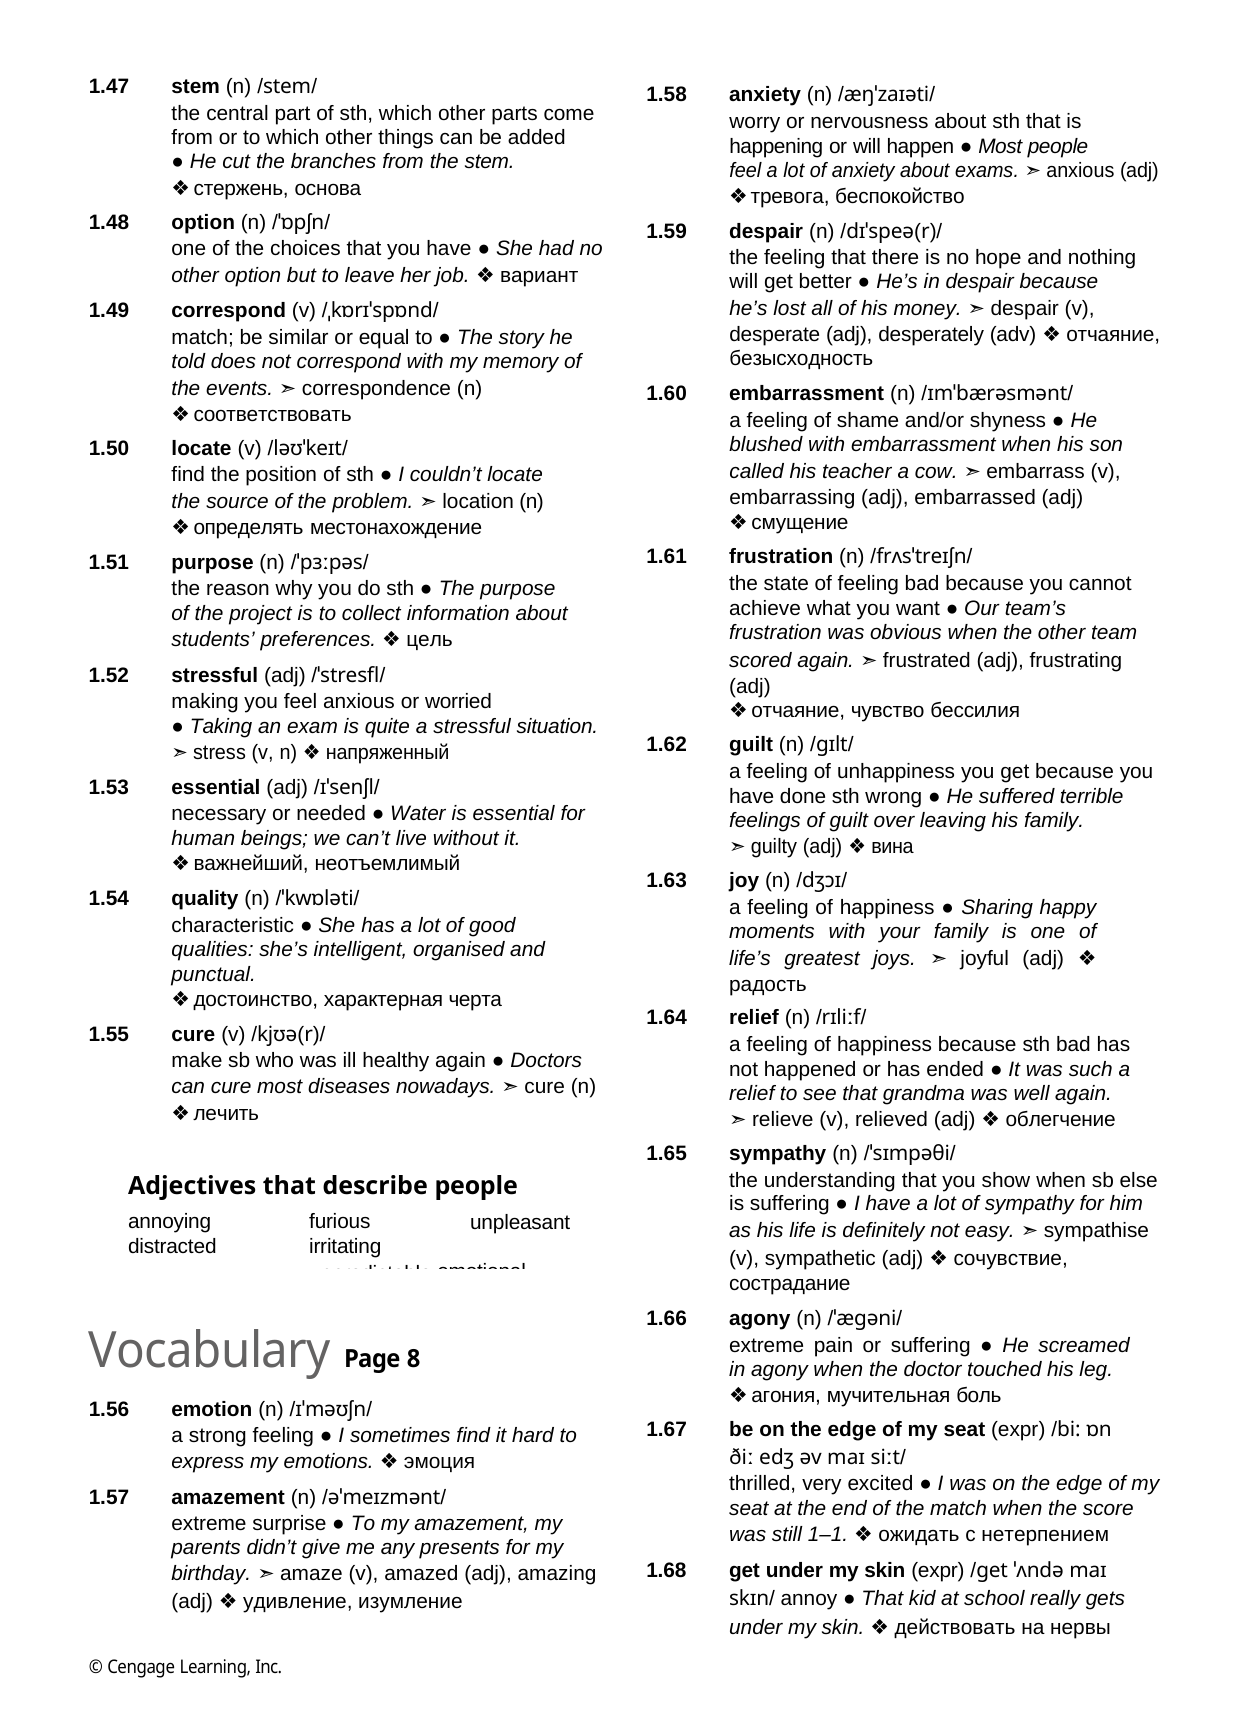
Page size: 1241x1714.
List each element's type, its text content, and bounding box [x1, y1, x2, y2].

list отчаяние, чувство бессилия [729, 698, 1240, 722]
list лечить [171, 1100, 603, 1125]
list emotion (n) /ɪˈməʊʃn/ [88, 1394, 603, 1422]
list locate (v) /ləʊˈkeɪt/ [88, 433, 603, 462]
list stem (n) /stem/ [88, 71, 603, 99]
list essential (adj) /ɪˈsenʃl/ [88, 772, 603, 800]
text the central part of sth, which other parts come from or to which other things can be added [171, 100, 603, 149]
list get under my skin (expr) /get ˈʌndə maɪ skɪn/ annoy ● That kid at school really gets under my skin. ❖ действовать на нервы [646, 1555, 1150, 1640]
list достоинство, характерная черта [171, 986, 603, 1012]
text extreme surprise ● To my amazement, my parents didn’t give me any presents for my birthday. ➣ amaze (v), amazed (adj), amazing (adj) ❖ удивление, изумление [171, 1512, 603, 1614]
text extreme pain or suffering ● He screamed in agony when the doctor touched his leg. [729, 1332, 1130, 1381]
list важнейший, неотъемлимый [171, 850, 603, 876]
list amazement (n) /əˈmeɪzmənt/ [88, 1482, 603, 1511]
list agony (n) /ˈæɡəni/ [646, 1303, 1240, 1331]
text thrilled, very excited ● I was on the edge of my seat at the end of the match when the score was still 1–1. ❖ ожидать с нетерпением [729, 1471, 1163, 1548]
text feel a lot of anxiety about exams. ➣ anxious (adj) [729, 158, 1240, 183]
list option (n) /ˈɒpʃn/ [88, 207, 603, 236]
text a feeling of shame and/or shyness ● He blushed with embarrassment when his son called his teacher a cow. ➣ embarrass (v), embarrassing (adj), embarrassed (adj) [729, 408, 1136, 508]
text безысходность [729, 346, 1240, 370]
list Taking an exam is quite a stressful situation. [171, 714, 603, 738]
text desperate (adj), desperately (adv) ❖ отчаяние, [729, 322, 1240, 346]
text characteristic ● She has a lot of good qualities: she’s intelligent, organised and punctual. [171, 912, 603, 986]
text ➣ guilty (adj) ❖ вина [729, 833, 1240, 858]
list purpose (n) /ˈpɜːpəs/ [88, 547, 603, 575]
list relief (n) /rɪliːf/ [646, 1002, 1240, 1031]
text find the position of sth ● I couldn’t locate the source of the problem. ➣ location (n) [171, 463, 569, 514]
list be on the edge of my seat (expr) /bi: ɒn ðiː edʒ əv maɪ siːt/ [646, 1414, 1140, 1470]
text match; be similar or equal to ● The story he told does not correspond with my memory of the events. ➣ correspondence (n) [171, 325, 603, 402]
text one of the choices that you have ● She had no other option but to leave her job. ❖ вариант [171, 237, 603, 288]
text the feeling that there is no hope and nothing will get better ● He’s in despair because he’s lost all of his money. ➣ despair (v), [729, 245, 1136, 322]
list frustration (n) /frʌsˈtreɪʃn/ [646, 541, 1240, 570]
text a feeling of unhappiness you get because you have done sth wrong ● He suffered terrible feelings of guilt over leaving his family. [729, 759, 1164, 832]
text make sb who was ill healthy again ● Doctors can cure most diseases nowadays. ➣ cure (n) [171, 1049, 603, 1100]
list определять местонахождение [171, 514, 603, 539]
text ➣ relieve (v), relieved (adj) ❖ облегчение [729, 1106, 1240, 1131]
list joy (n) /dʒɔɪ/ [646, 866, 1240, 894]
list quality (n) /ˈkwɒləti/ [88, 883, 603, 911]
text making you feel anxious or worried [171, 689, 603, 713]
list stressful (adj) /ˈstresfl/ [88, 660, 603, 688]
text a strong feeling ● I sometimes find it hard to express my emotions. ❖ эмоция [171, 1423, 603, 1475]
list guilt (n) /ɡɪlt/ [646, 729, 1240, 758]
text the state of feeling bad because you cannot achieve what you want ● Our team’s frustration was obvious when the other team scored again. ➣ frustrated (adj), frustrating (adj) [729, 571, 1164, 698]
list despair (n) /dɪˈspeə(r)/ [646, 216, 1240, 244]
list cure (v) /kjʊə(r)/ [88, 1019, 603, 1047]
list смущение [729, 508, 1240, 534]
text the understanding that you show when sb else is suffering ● I have a lot of sympathy for him as his life is definitely not easy. ➣ sympathise (v), sympathetic (adj) ❖ сочувствие, сострадание [729, 1168, 1163, 1294]
list He cut the branches from the stem. [171, 150, 603, 174]
list тревога, беспокойство [729, 183, 1240, 208]
list стержень, основа [171, 174, 603, 200]
text a feeling of happiness because sth bad has not happened or has ended ● It was such a relief to see that grandma was well again. [729, 1032, 1130, 1105]
list соответствовать [171, 402, 603, 426]
text a feeling of happiness ● Sharing happy moments with your family is one of life’s greatest joys. ➣ joyful (adj) ❖ радость [729, 895, 1096, 996]
text worry or nervousness about sth that is happening or will happen ● Most people [729, 109, 1163, 157]
text Vocabulary Page 8 [88, 1314, 603, 1382]
list correspond (v) /ˌkɒrɪˈspɒnd/ [88, 296, 603, 324]
list агония, мучительная боль [729, 1382, 1240, 1407]
list anxiety (n) /æŋˈzaɪəti/ [646, 79, 1240, 108]
text ➣ stress (v, n) ❖ напряженный [171, 738, 603, 764]
list sympathy (n) /ˈsɪmpəθi/ [646, 1138, 1240, 1167]
text necessary or needed ● Water is essential for human beings; we can’t live without it. [171, 801, 603, 850]
list embarrassment (n) /ɪmˈbærəsmənt/ [646, 378, 1240, 407]
text the reason why you do sth ● The purpose of the project is to collect information about students’ preferences. ❖ цель [171, 576, 569, 653]
